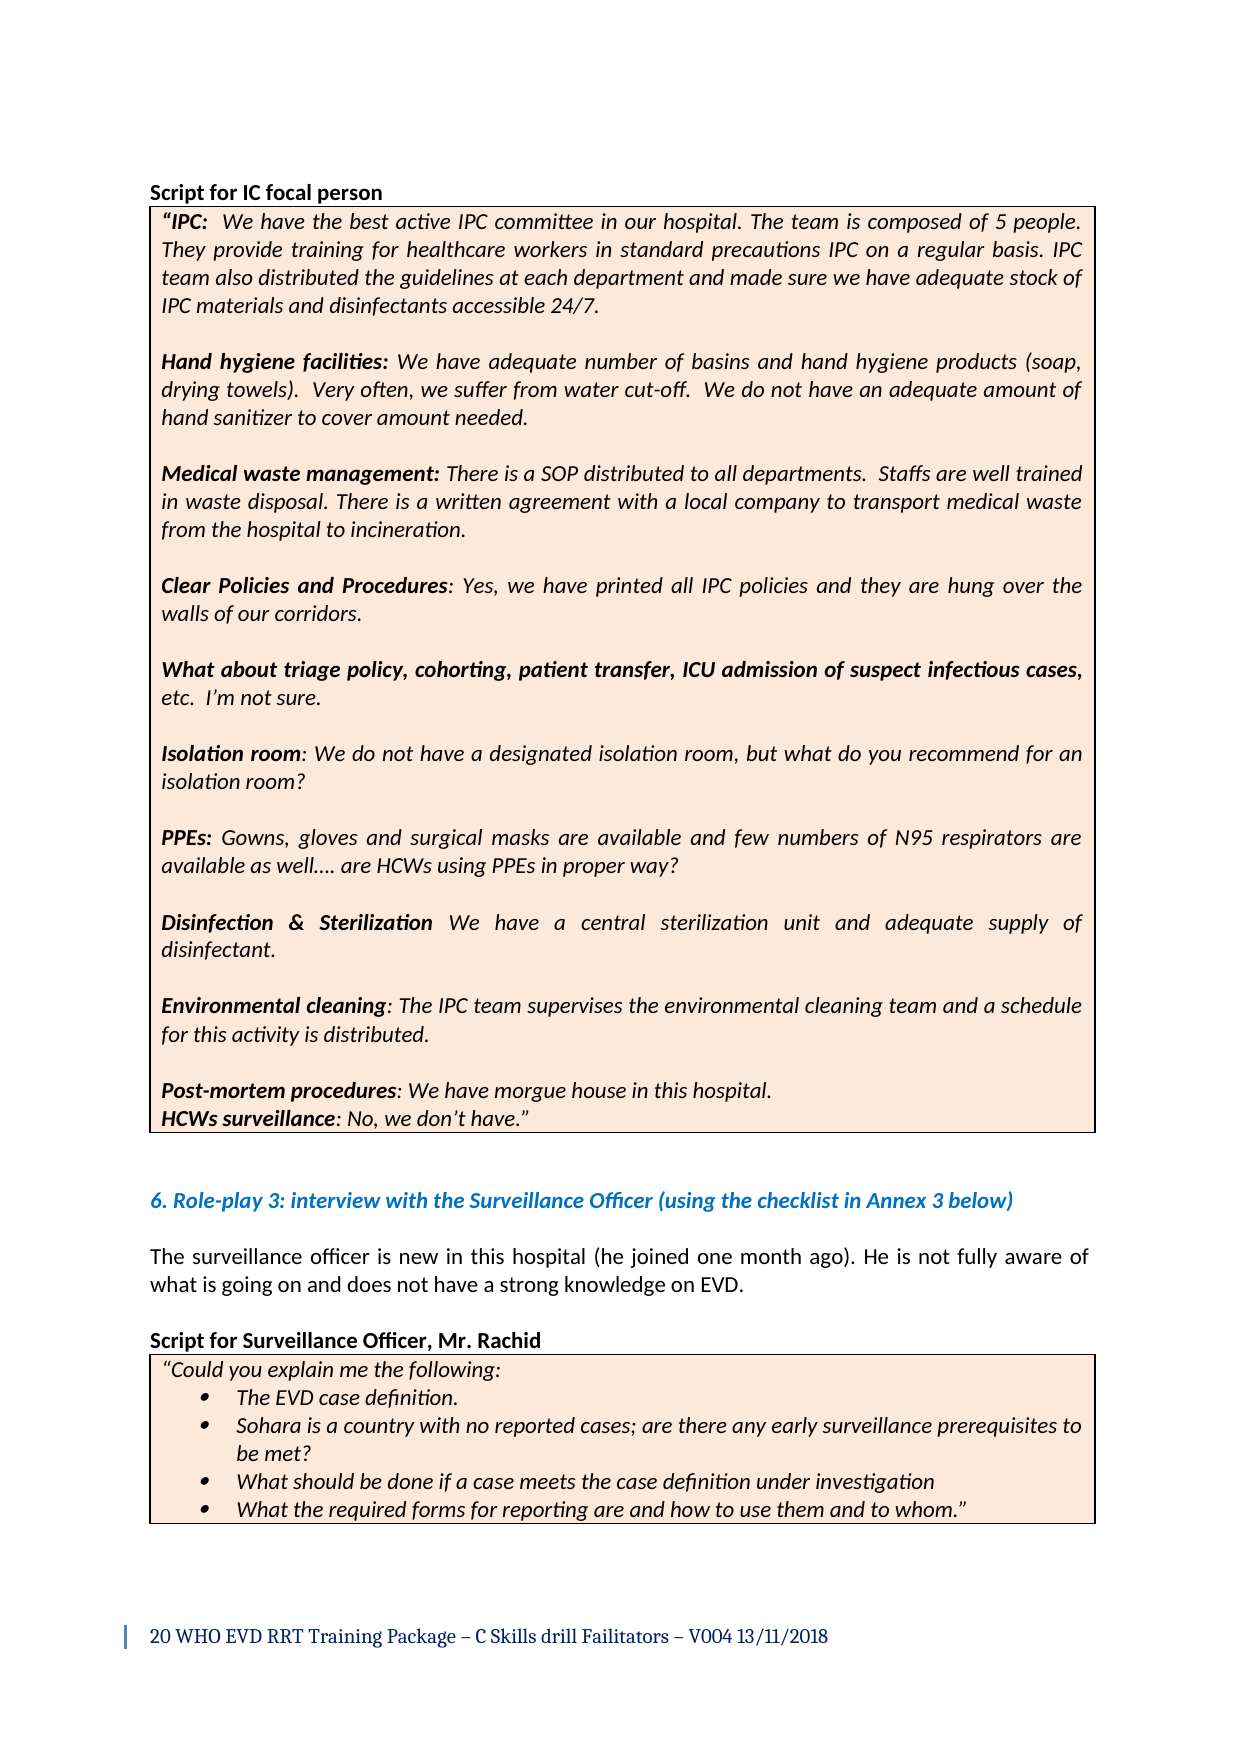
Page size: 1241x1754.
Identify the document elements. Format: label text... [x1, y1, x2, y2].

text 6. Role-play 3: interview with the Surveillance Officer (using the checklist in Annex 3 below) [150, 1186, 1090, 1214]
text Script for Surveillance Officer, Mr. Rachid [150, 1326, 1090, 1354]
table_header “IPC: We have the best active IPC committee in our hospital. The team is composed of 5 people. They provide training for healthcare workers in standard precautions IPC on a regular basis. IPC team also distributed the guidelines at each department and made sure we have adequate stock of IPC materials and disinfectants accessible 24/7. Hand hygiene facilities: We have adequate number of basins and hand hygiene products (soap, drying towels). Very often, we suffer from water cut-off. We do not have an adequate amount of hand sanitizer to cover amount needed. Medical waste management: There is a SOP distributed to all departments. Staffs are well trained in waste disposal. There is a written agreement with a local company to transport medical waste from the hospital to incineration. Clear Policies and Procedures: Yes, we have printed all IPC policies and they are hung over the walls of our corridors. What about triage policy, cohorting, patient transfer, ICU admission of suspect infectious cases, etc. I’m not sure. Isolation room: We do not have a designated isolation room, but what do you recommend for an isolation room? PPEs: Gowns, gloves and surgical masks are available and few numbers of N95 respirators are available as well…. are HCWs using PPEs in proper way? Disinfection & Sterilization We have a central sterilization unit and adequate supply of disinfectant. Environmental cleaning: The IPC team supervises the environmental cleaning team and a schedule for this activity is distributed. Post-mortem procedures: We have morgue house in this hospital. HCWs surveillance: No, we don’t have.” [151, 207, 1094, 1132]
text Script for IC focal person [150, 178, 1090, 206]
text The surveillance officer is new in this hospital (he joined one month ago). He is not fully aware of what is going on and does not have a strong knowledge on EVD. [150, 1242, 1090, 1298]
table_header “Could you explain me the following: The EVD case definition. Sohara is a country with no reported cases; are there any early surveillance prerequisites to be met? What should be done if a case meets the case definition under investigation What the required forms for reporting are and how to use them and to whom.” [151, 1355, 1094, 1523]
